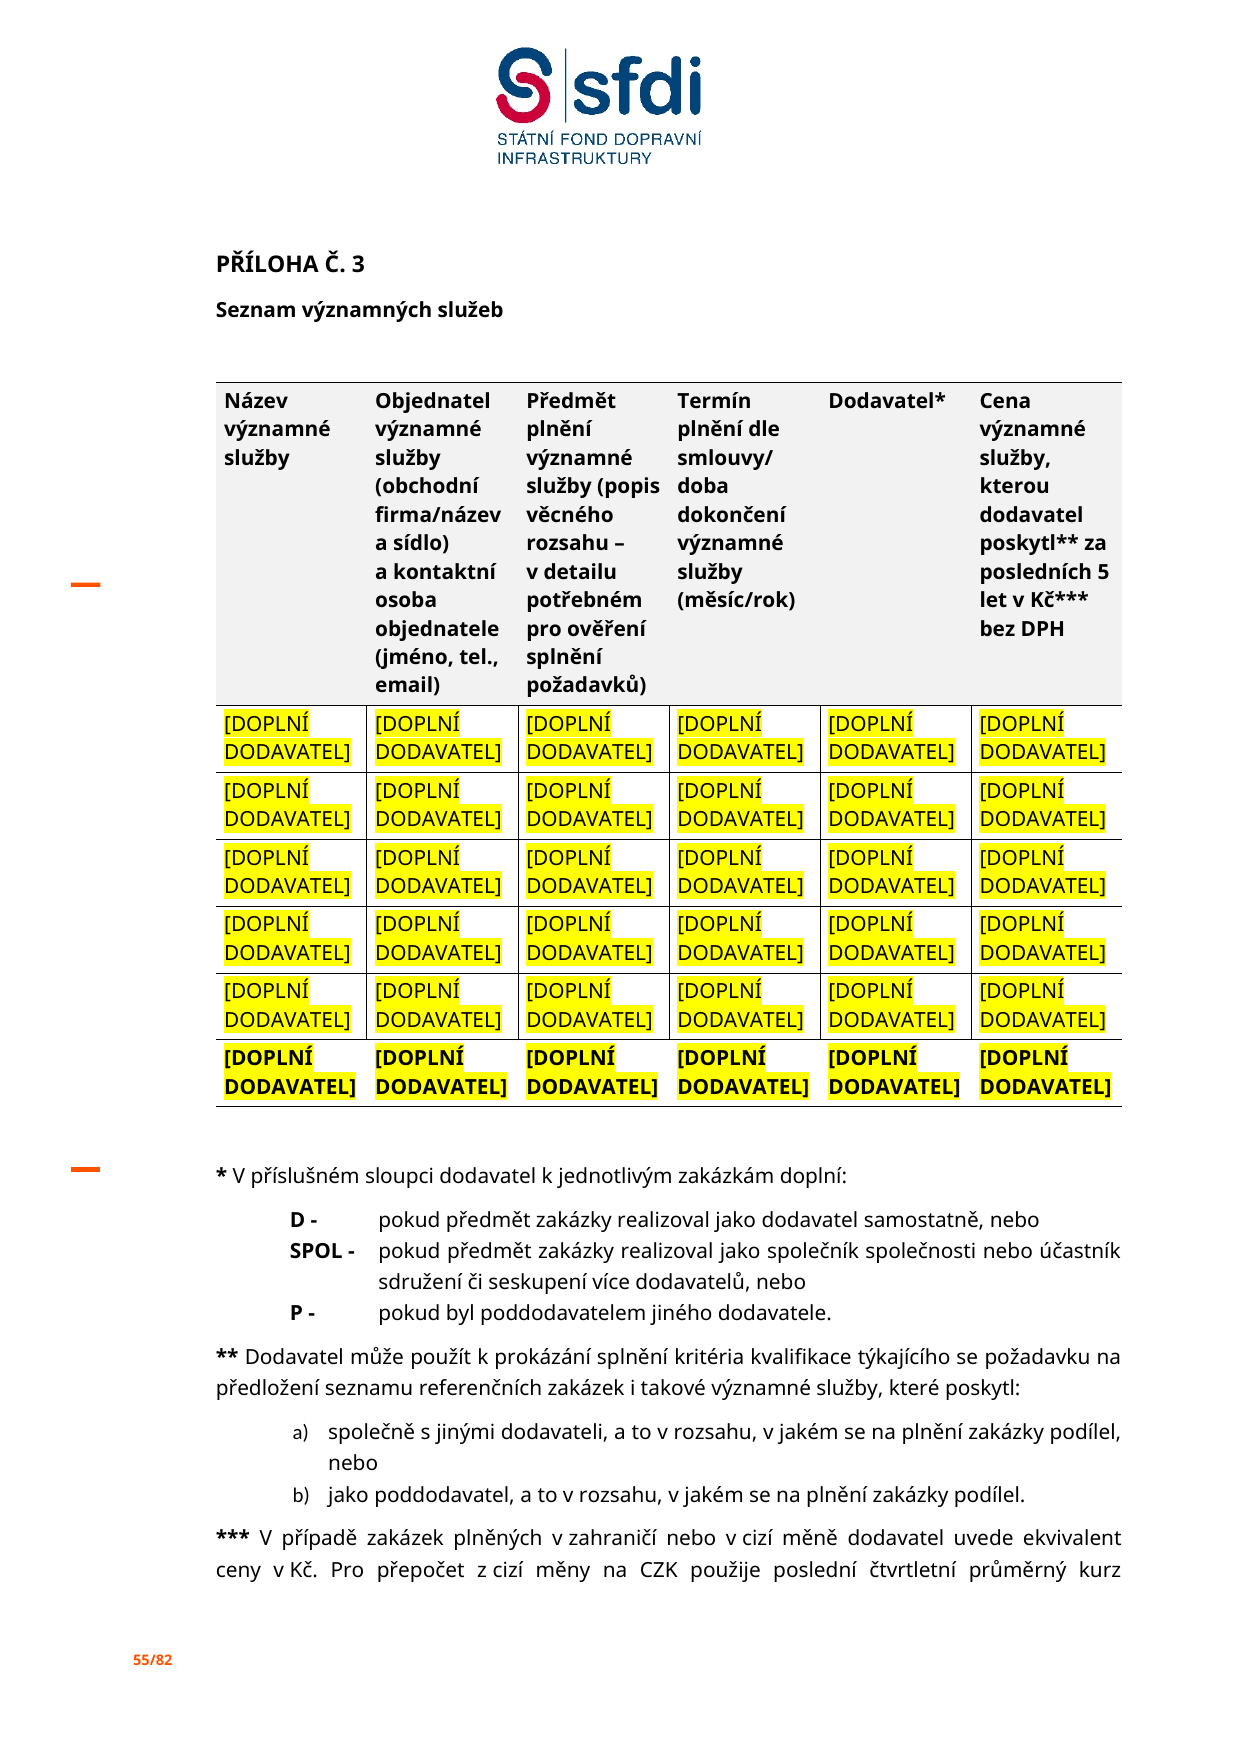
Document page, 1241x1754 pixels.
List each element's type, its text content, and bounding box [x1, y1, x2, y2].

table_cell [DOPLNÍ DODAVATEL] [820, 1040, 971, 1106]
table_cell [DOPLNÍ DODAVATEL] [367, 706, 518, 772]
table_cell [DOPLNÍ DODAVATEL] [971, 1040, 1122, 1106]
table_cell [DOPLNÍ DODAVATEL] [821, 773, 971, 839]
table_cell [DOPLNÍ DODAVATEL] [367, 974, 518, 1039]
table_cell [DOPLNÍ DODAVATEL] [821, 974, 971, 1039]
table_cell [DOPLNÍ DODAVATEL] [821, 907, 971, 972]
text Příloha č. 3 [216, 248, 1122, 279]
table_cell [DOPLNÍ DODAVATEL] [367, 773, 518, 839]
table_cell [DOPLNÍ DODAVATEL] [670, 840, 820, 906]
picture [496, 45, 702, 164]
table_cell [DOPLNÍ DODAVATEL] [519, 706, 669, 772]
text ** Dodavatel může použít k prokázání splnění kritéria kvalifikace týkajícího se požadavku na předložení seznamu referenčních zakázek i takové významné služby, které poskytl: [216, 1342, 1122, 1402]
table_cell [DOPLNÍ DODAVATEL] [519, 773, 669, 839]
table_cell [DOPLNÍ DODAVATEL] [669, 1040, 820, 1106]
table_cell [DOPLNÍ DODAVATEL] [367, 840, 518, 906]
table_cell [DOPLNÍ DODAVATEL] [518, 1040, 669, 1106]
text Seznam významných služeb [216, 295, 1122, 324]
table_header Cena významné služby, kterou dodavatel poskytl** za posledních 5 let v Kč*** bez DPH [971, 383, 1122, 705]
table_header Dodavatel* [820, 383, 971, 705]
table_cell [DOPLNÍ DODAVATEL] [972, 706, 1122, 772]
table_cell [DOPLNÍ DODAVATEL] [821, 840, 971, 906]
text P - pokud byl poddodavatelem jiného dodavatele. [289, 1298, 1122, 1327]
table_cell [DOPLNÍ DODAVATEL] [216, 907, 366, 972]
list jako poddodavatel, a to v rozsahu, v jakém se na plnění zakázky podílel. [292, 1480, 1122, 1508]
table_cell [DOPLNÍ DODAVATEL] [670, 706, 820, 772]
text D - pokud předmět zakázky realizoval jako dodavatel samostatně, nebo [289, 1205, 1122, 1233]
table_cell [DOPLNÍ DODAVATEL] [367, 907, 518, 972]
table_header Termín plnění dle smlouvy/ doba dokončení významné služby (měsíc/rok) [669, 383, 820, 705]
table_cell [DOPLNÍ DODAVATEL] [972, 907, 1122, 972]
table_cell [DOPLNÍ DODAVATEL] [519, 907, 669, 972]
table_cell [DOPLNÍ DODAVATEL] [821, 706, 971, 772]
table_cell [DOPLNÍ DODAVATEL] [519, 974, 669, 1039]
table_cell [DOPLNÍ DODAVATEL] [216, 840, 366, 906]
table_cell [DOPLNÍ DODAVATEL] [216, 1040, 367, 1106]
table_cell [DOPLNÍ DODAVATEL] [972, 974, 1122, 1039]
table_cell [DOPLNÍ DODAVATEL] [216, 706, 366, 772]
table_cell [DOPLNÍ DODAVATEL] [367, 1040, 518, 1106]
table_cell [DOPLNÍ DODAVATEL] [670, 773, 820, 839]
table_header Objednatel významné služby (obchodní firma/název a sídlo) a kontaktní osoba objednatele (jméno, tel., email) [367, 383, 518, 705]
list společně s jinými dodavateli, a to v rozsahu, v jakém se na plnění zakázky podílel, nebo [292, 1417, 1122, 1477]
table_cell [DOPLNÍ DODAVATEL] [216, 974, 366, 1039]
table_cell [DOPLNÍ DODAVATEL] [972, 773, 1122, 839]
table_cell [DOPLNÍ DODAVATEL] [519, 840, 669, 906]
table_cell [DOPLNÍ DODAVATEL] [972, 840, 1122, 906]
table_cell [DOPLNÍ DODAVATEL] [670, 974, 820, 1039]
text SPOL - pokud předmět zakázky realizoval jako společník společnosti nebo účastník sdružení či seskupení více dodavatelů, nebo [289, 1236, 1122, 1296]
table_header Předmět plnění významné služby (popis věcného rozsahu – v detailu potřebném pro ověření splnění požadavků) [518, 383, 669, 705]
table_cell [DOPLNÍ DODAVATEL] [216, 773, 366, 839]
table_header Název významné služby [216, 383, 367, 705]
text * V příslušném sloupci dodavatel k jednotlivým zakázkám doplní: [216, 1161, 1122, 1189]
table_cell [DOPLNÍ DODAVATEL] [670, 907, 820, 972]
